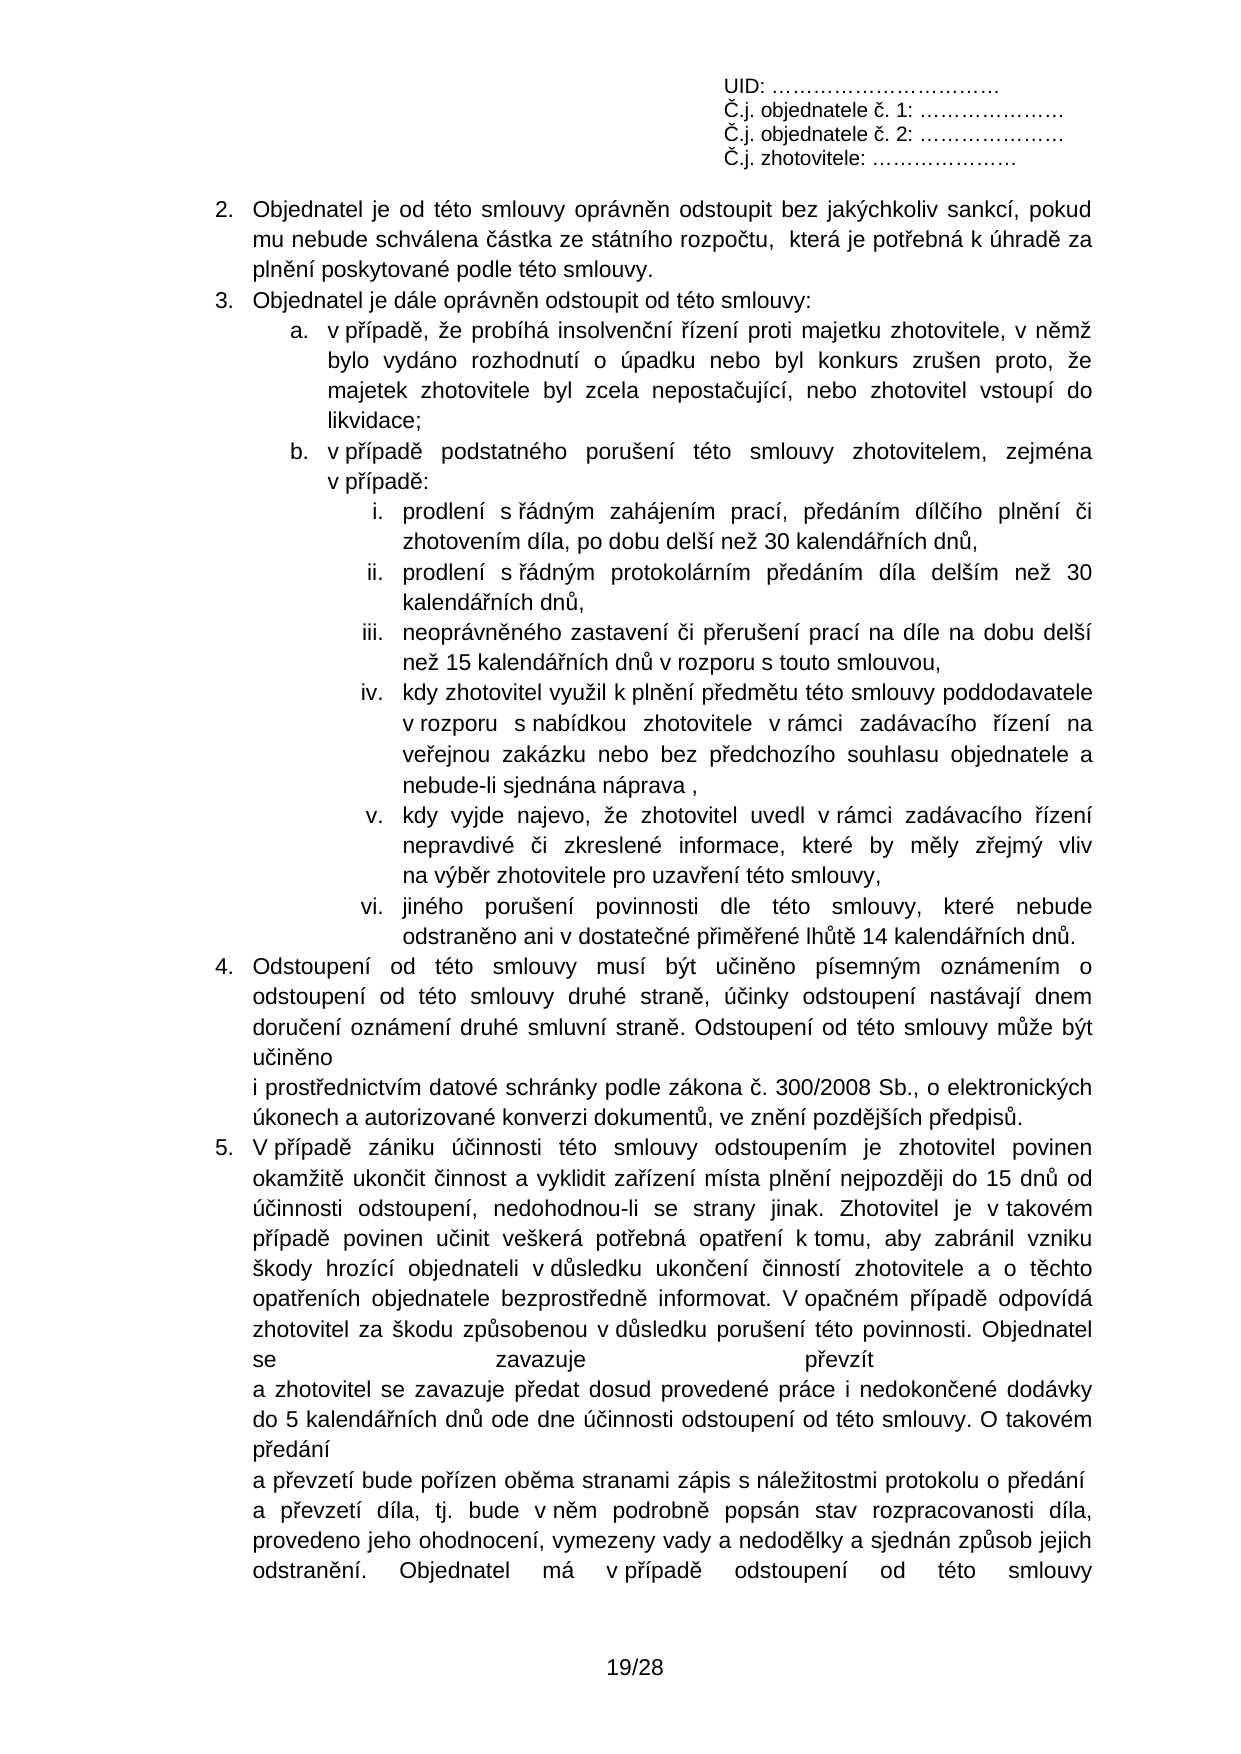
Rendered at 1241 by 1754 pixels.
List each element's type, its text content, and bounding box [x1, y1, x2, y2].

list Objednatel je od této smlouvy oprávněn odstoupit bez jakýchkoliv sankcí, pokud mu nebude schválena částka ze státního rozpočtu, která je potřebná k úhradě za plnění poskytované podle této smlouvy. [215, 196, 1093, 283]
list jiného porušení povinnosti dle této smlouvy, které nebude odstraněno ani v dostatečné přiměřené lhůtě 14 kalendářních dnů. [383, 893, 1093, 949]
list Objednatel je dále oprávněn odstoupit od této smlouvy: [215, 287, 1093, 313]
list Odstoupení od této smlouvy musí být učiněno písemným oznámením o odstoupení od této smlouvy druhé straně, účinky odstoupení nastávají dnem doručení oznámení druhé smluvní straně. Odstoupení od této smlouvy může být učiněno i prostřednictvím datové schránky podle zákona č. 300/2008 Sb., o elektronických úkonech a autorizované konverzi dokumentů, ve znění pozdějších předpisů. [215, 953, 1093, 1131]
list kdy zhotovitel využil k plnění předmětu této smlouvy poddodavatele v rozporu s nabídkou zhotovitele v rámci zadávacího řízení na veřejnou zakázku nebo bez předchozího souhlasu objednatele a nebude-li sjednána náprava , [383, 679, 1093, 798]
list v případě podstatného porušení této smlouvy zhotovitelem, zejména v případě: [290, 438, 1093, 494]
list kdy vyjde najevo, že zhotovitel uvedl v rámci zadávacího řízení nepravdivé či zkreslené informace, které by měly zřejmý vliv na výběr zhotovitele pro uzavření této smlouvy, [383, 802, 1093, 889]
list prodlení s řádným zahájením prací, předáním dílčího plnění či zhotovením díla, po dobu delší než 30 kalendářních dnů, [383, 498, 1093, 554]
list v případě, že probíhá insolvenční řízení proti majetku zhotovitele, v němž bylo vydáno rozhodnutí o úpadku nebo byl konkurs zrušen proto, že majetek zhotovitele byl zcela nepostačující, nebo zhotovitel vstoupí do likvidace; [290, 317, 1093, 434]
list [215, 1134, 1093, 1584]
list neoprávněného zastavení či přerušení prací na díle na dobu delší než 15 kalendářních dnů v rozporu s touto smlouvou, [383, 619, 1093, 675]
list prodlení s řádným protokolárním předáním díla delším než 30 kalendářních dnů, [383, 558, 1093, 615]
